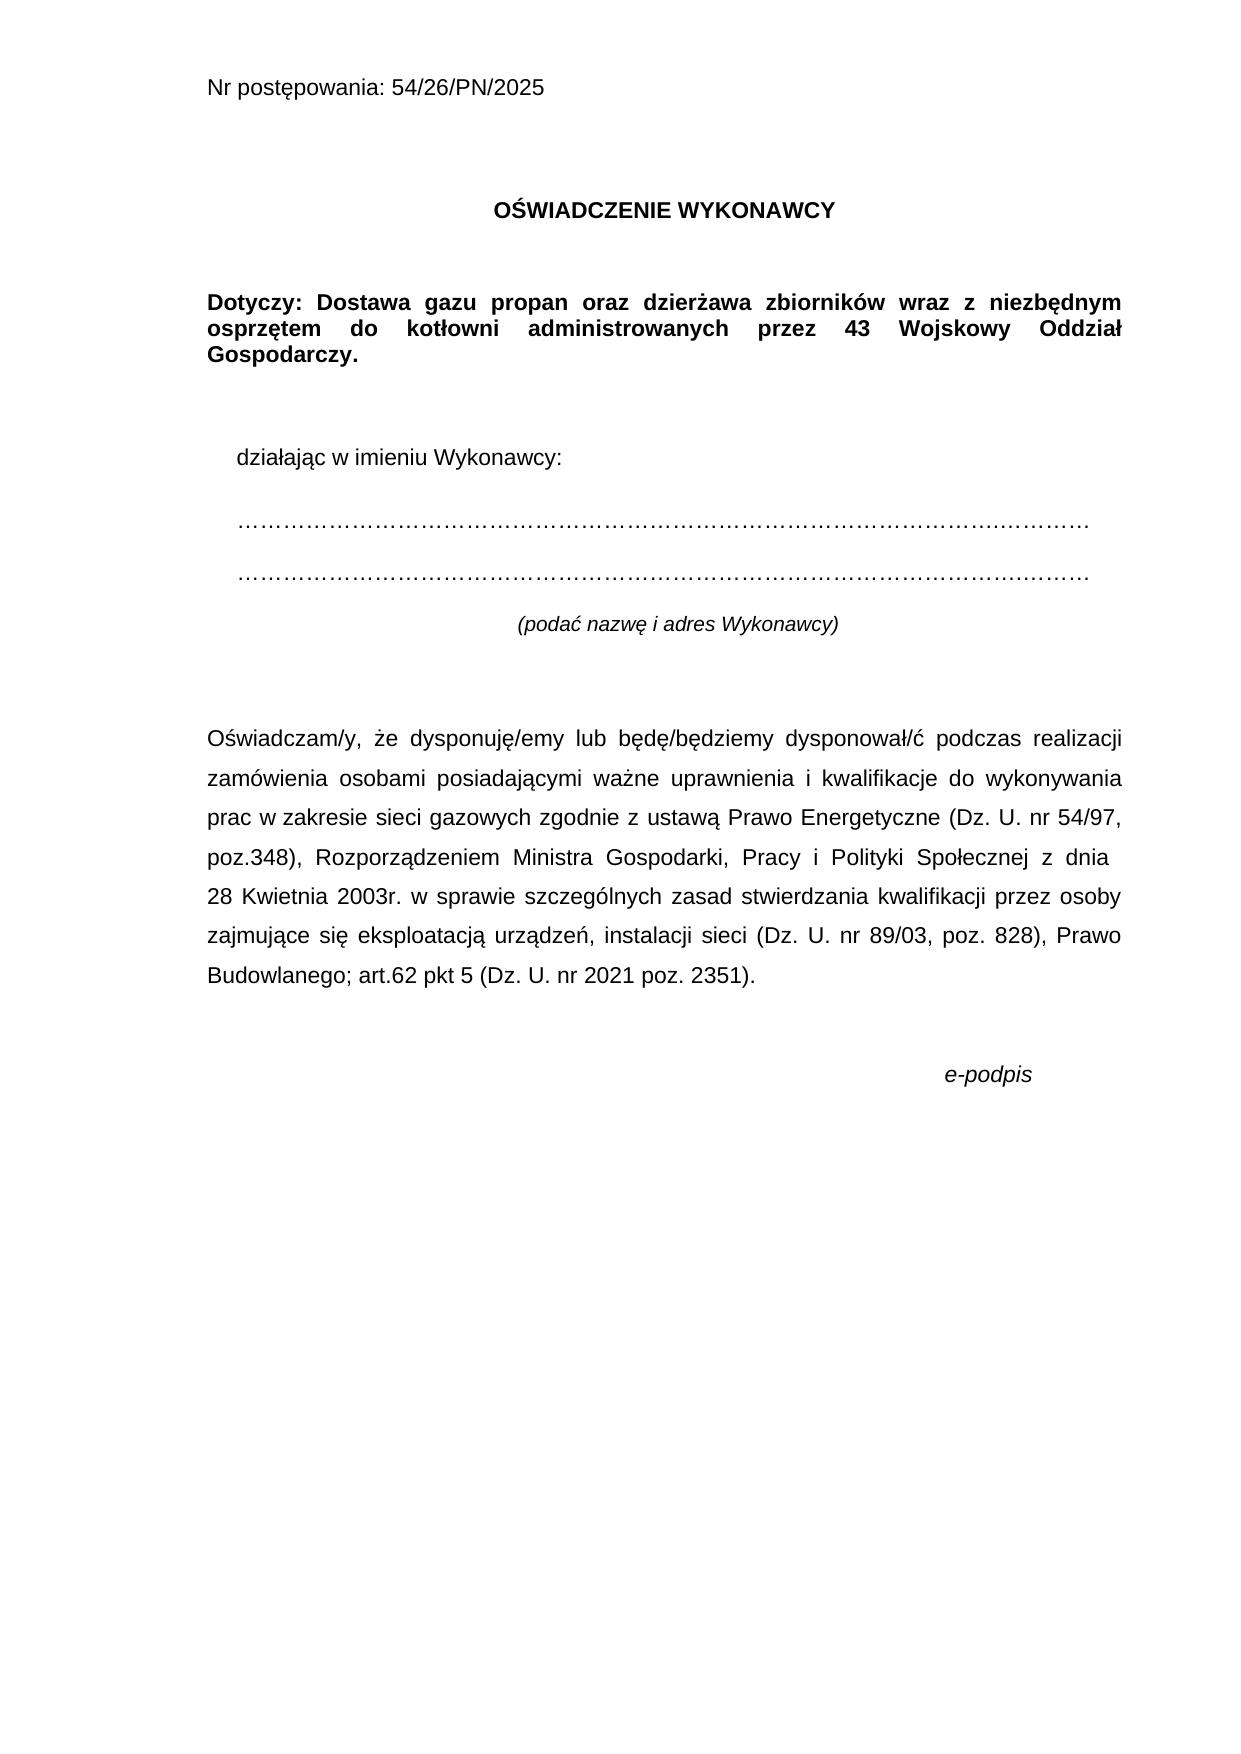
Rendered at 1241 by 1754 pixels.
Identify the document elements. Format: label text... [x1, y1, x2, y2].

text ……………………………………………………………………………………….………… [236, 507, 1122, 533]
text e-podpis [871, 1061, 1122, 1087]
text ………………………………………………………………………………………….……… [236, 559, 1122, 586]
text (podać nazwę i adres Wykonawcy) [236, 612, 1122, 636]
text oświadczenie Wykonawcy [207, 197, 1122, 223]
text Dotyczy: Dostawa gazu propan oraz dzierżawa zbiorników wraz z niezbędnym osprzętem do kotłowni administrowanych przez 43 Wojskowy Oddział Gospodarczy. [207, 289, 1122, 368]
text Oświadczam/y, że dysponuję/emy lub będę/będziemy dysponował/ć podczas realizacji zamówienia osobami posiadającymi ważne uprawnienia i kwalifikacje do wykonywania prac w zakresie sieci gazowych zgodnie z ustawą Prawo Energetyczne (Dz. U. nr 54/97, poz.348), Rozporządzeniem Ministra Gospodarki, Pracy i Polityki Społecznej z dnia 28 Kwietnia 2003r. w sprawie szczególnych zasad stwierdzania kwalifikacji przez osoby zajmujące się eksploatacją urządzeń, instalacji sieci (Dz. U. nr 89/03, poz. 828), Prawo Budowlanego; art.62 pkt 5 (Dz. U. nr 2021 poz. 2351). [207, 725, 1122, 988]
text działając w imieniu Wykonawcy: [236, 443, 1122, 470]
